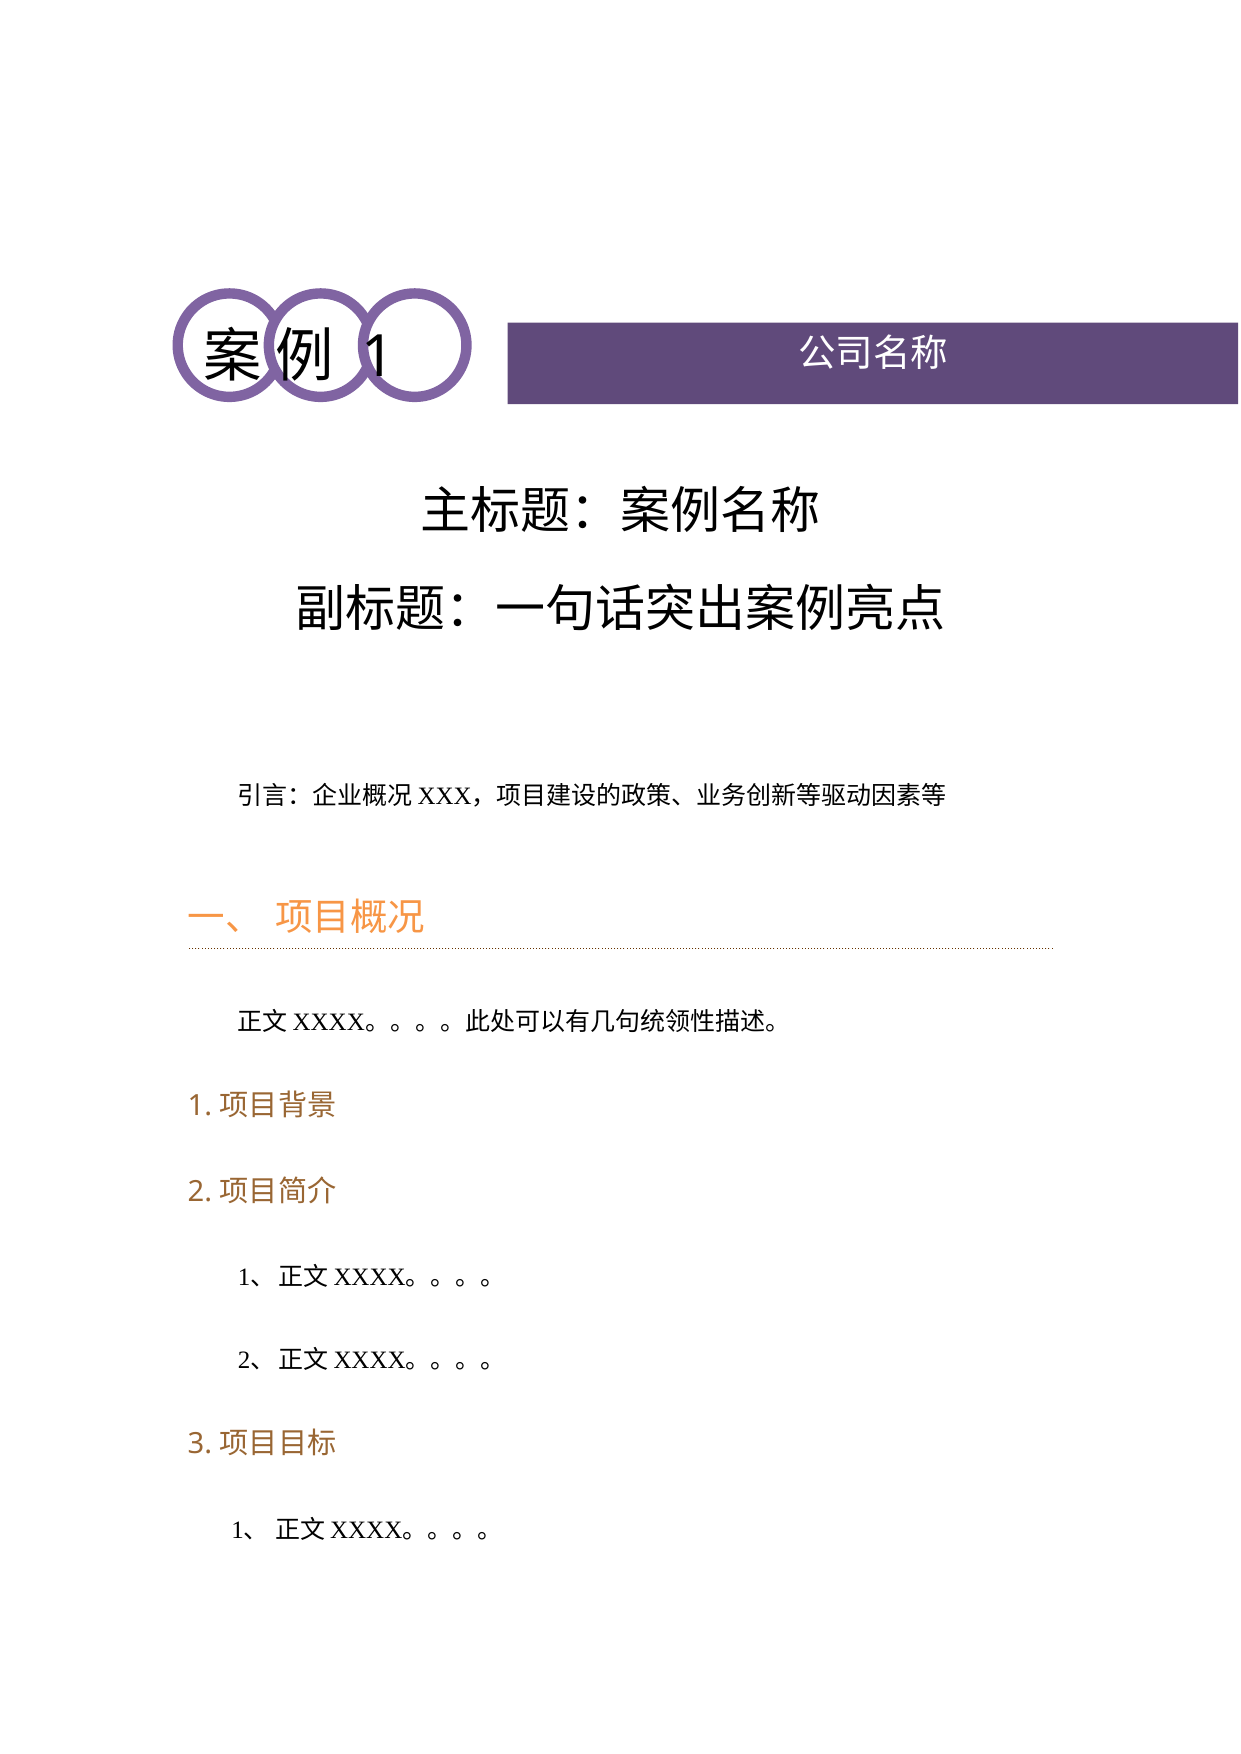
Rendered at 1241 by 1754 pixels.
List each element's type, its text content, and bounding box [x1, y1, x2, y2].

list 项目概况 [187, 881, 1053, 949]
text 2. 项目简介 [187, 1156, 1053, 1221]
text 主标题：案例名称 [187, 458, 1053, 556]
list 正文XXXX。。。。 [231, 1495, 1053, 1560]
list 正文XXXX。。。。 [238, 1326, 1053, 1391]
text 正文XXXX。。。。此处可以有几句统领性描述。 [187, 987, 1053, 1052]
text 3. 项目目标 [187, 1409, 1053, 1474]
list 正文XXXX。。。。 [238, 1242, 1053, 1307]
text 案 例 1 [203, 308, 1053, 393]
text 引言：企业概况XXX，项目建设的政策、业务创新等驱动因素等 [187, 761, 1053, 826]
text 副标题：一句话突出案例亮点 [187, 556, 1053, 653]
text 1. 项目背景 [187, 1070, 1053, 1135]
